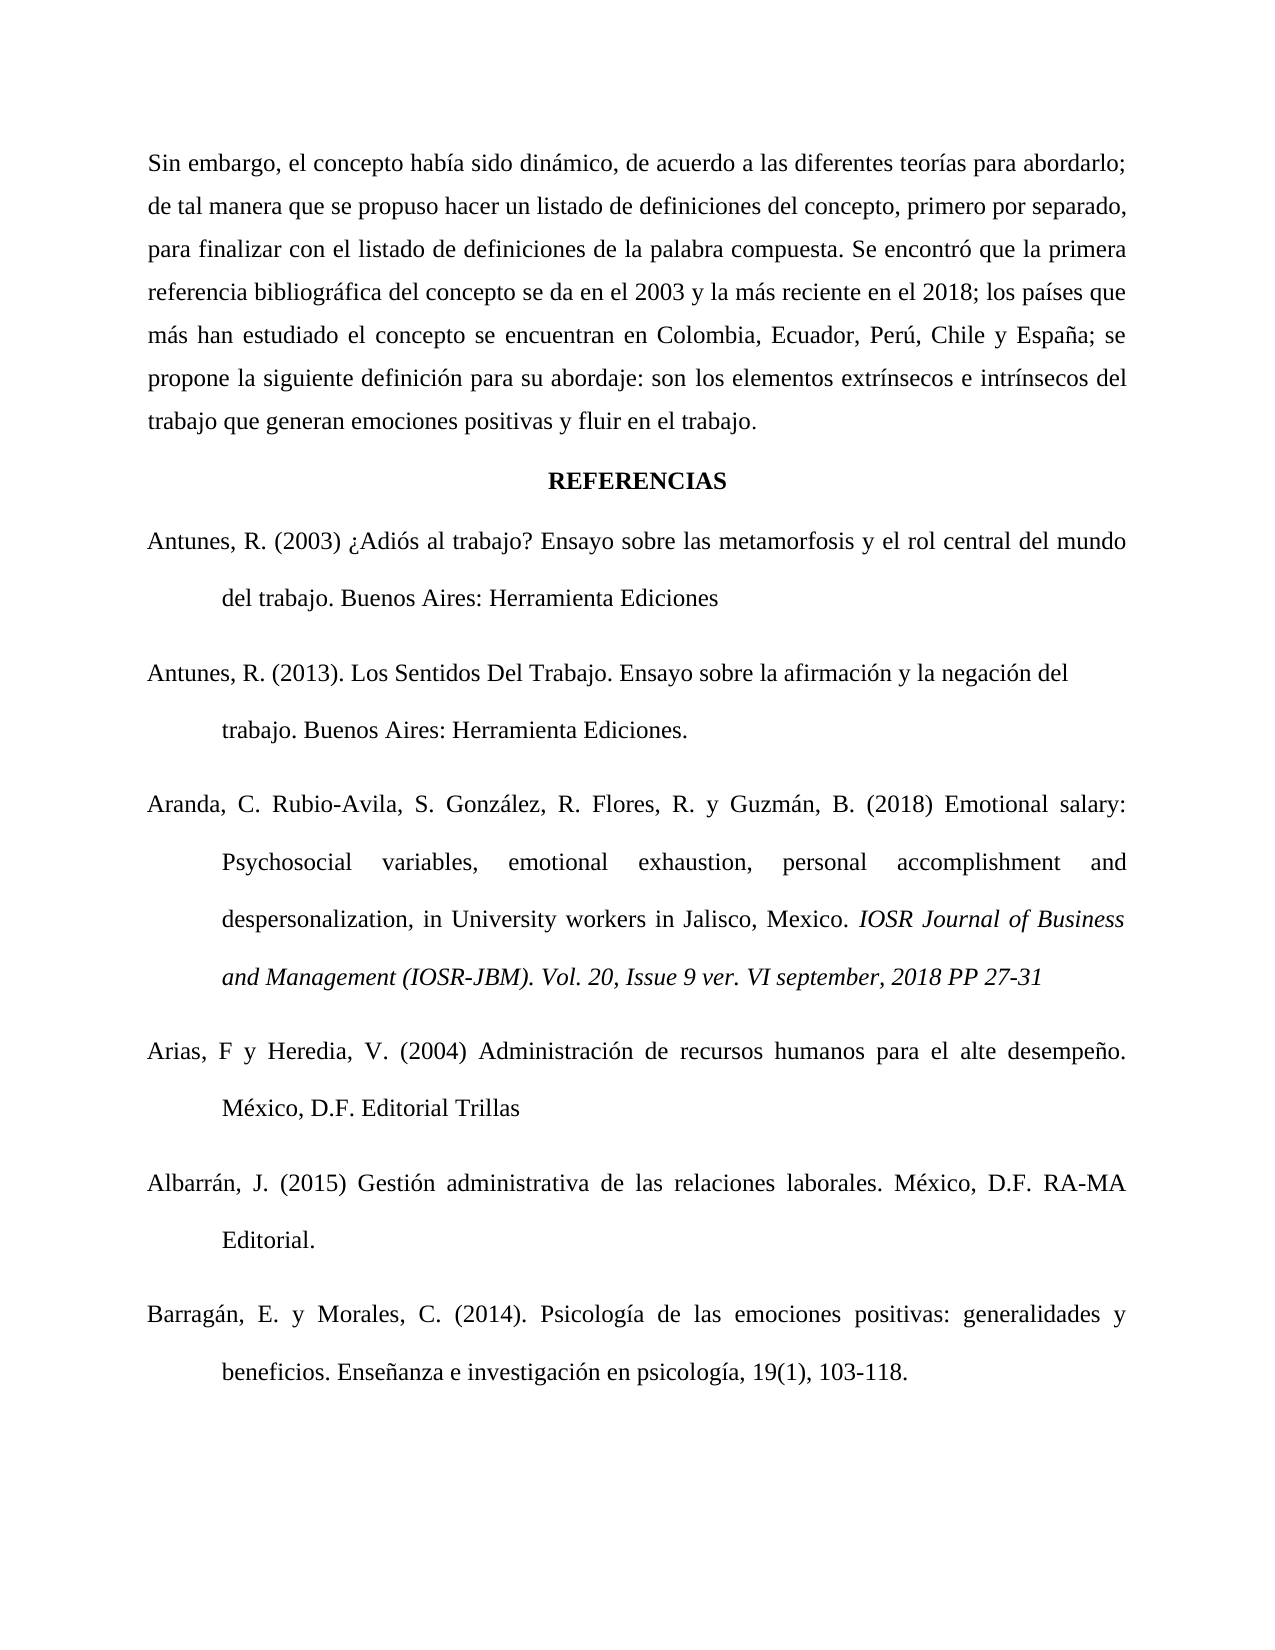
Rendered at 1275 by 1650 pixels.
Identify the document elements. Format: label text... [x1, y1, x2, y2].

text Antunes, R. (2013). Los Sentidos Del Trabajo. Ensayo sobre la afirmación y la negación del trabajo. Buenos Aires: Herramienta Ediciones. [147, 658, 1127, 744]
text Albarrán, J. (2015) Gestión administrativa de las relaciones laborales. México, D.F. RA-MA Editorial. [147, 1168, 1127, 1254]
text Sin embargo, el concepto había sido dinámico, de acuerdo a las diferentes teorías para abordarlo; de tal manera que se propuso hacer un listado de definiciones del concepto, primero por separado, para finalizar con el listado de definiciones de la palabra compuesta. Se encontró que la primera referencia bibliográfica del concepto se da en el 2003 y la más reciente en el 2018; los países que más han estudiado el concepto se encuentran en Colombia, Ecuador, Perú, Chile y España; se propone la siguiente definición para su abordaje: son los elementos extrínsecos e intrínsecos del trabajo que generan emociones positivas y fluir en el trabajo. [148, 148, 1127, 435]
text Antunes, R. (2003) ¿Adiós al trabajo? Ensayo sobre las metamorfosis y el rol central del mundo del trabajo. Buenos Aires: Herramienta Ediciones [147, 526, 1127, 612]
text Aranda, C. Rubio-Avila, S. González, R. Flores, R. y Guzmán, B. (2018) Emotional salary: Psychosocial variables, emotional exhaustion, personal accomplishment and despersonalization, in University workers in Jalisco, Mexico. IOSR Journal of Business and Management (IOSR-JBM). Vol. 20, Issue 9 ver. VI september, 2018 PP 27-31 [147, 789, 1127, 991]
text Barragán, E. y Morales, C. (2014). Psicología de las emociones positivas: generalidades y beneficios. Enseñanza e investigación en psicología, 19(1), 103-118. [147, 1299, 1127, 1386]
text Arias, F y Heredia, V. (2004) Administración de recursos humanos para el alte desempeño. México, D.F. Editorial Trillas [147, 1036, 1127, 1122]
text REFERENCIAS [148, 466, 1127, 495]
